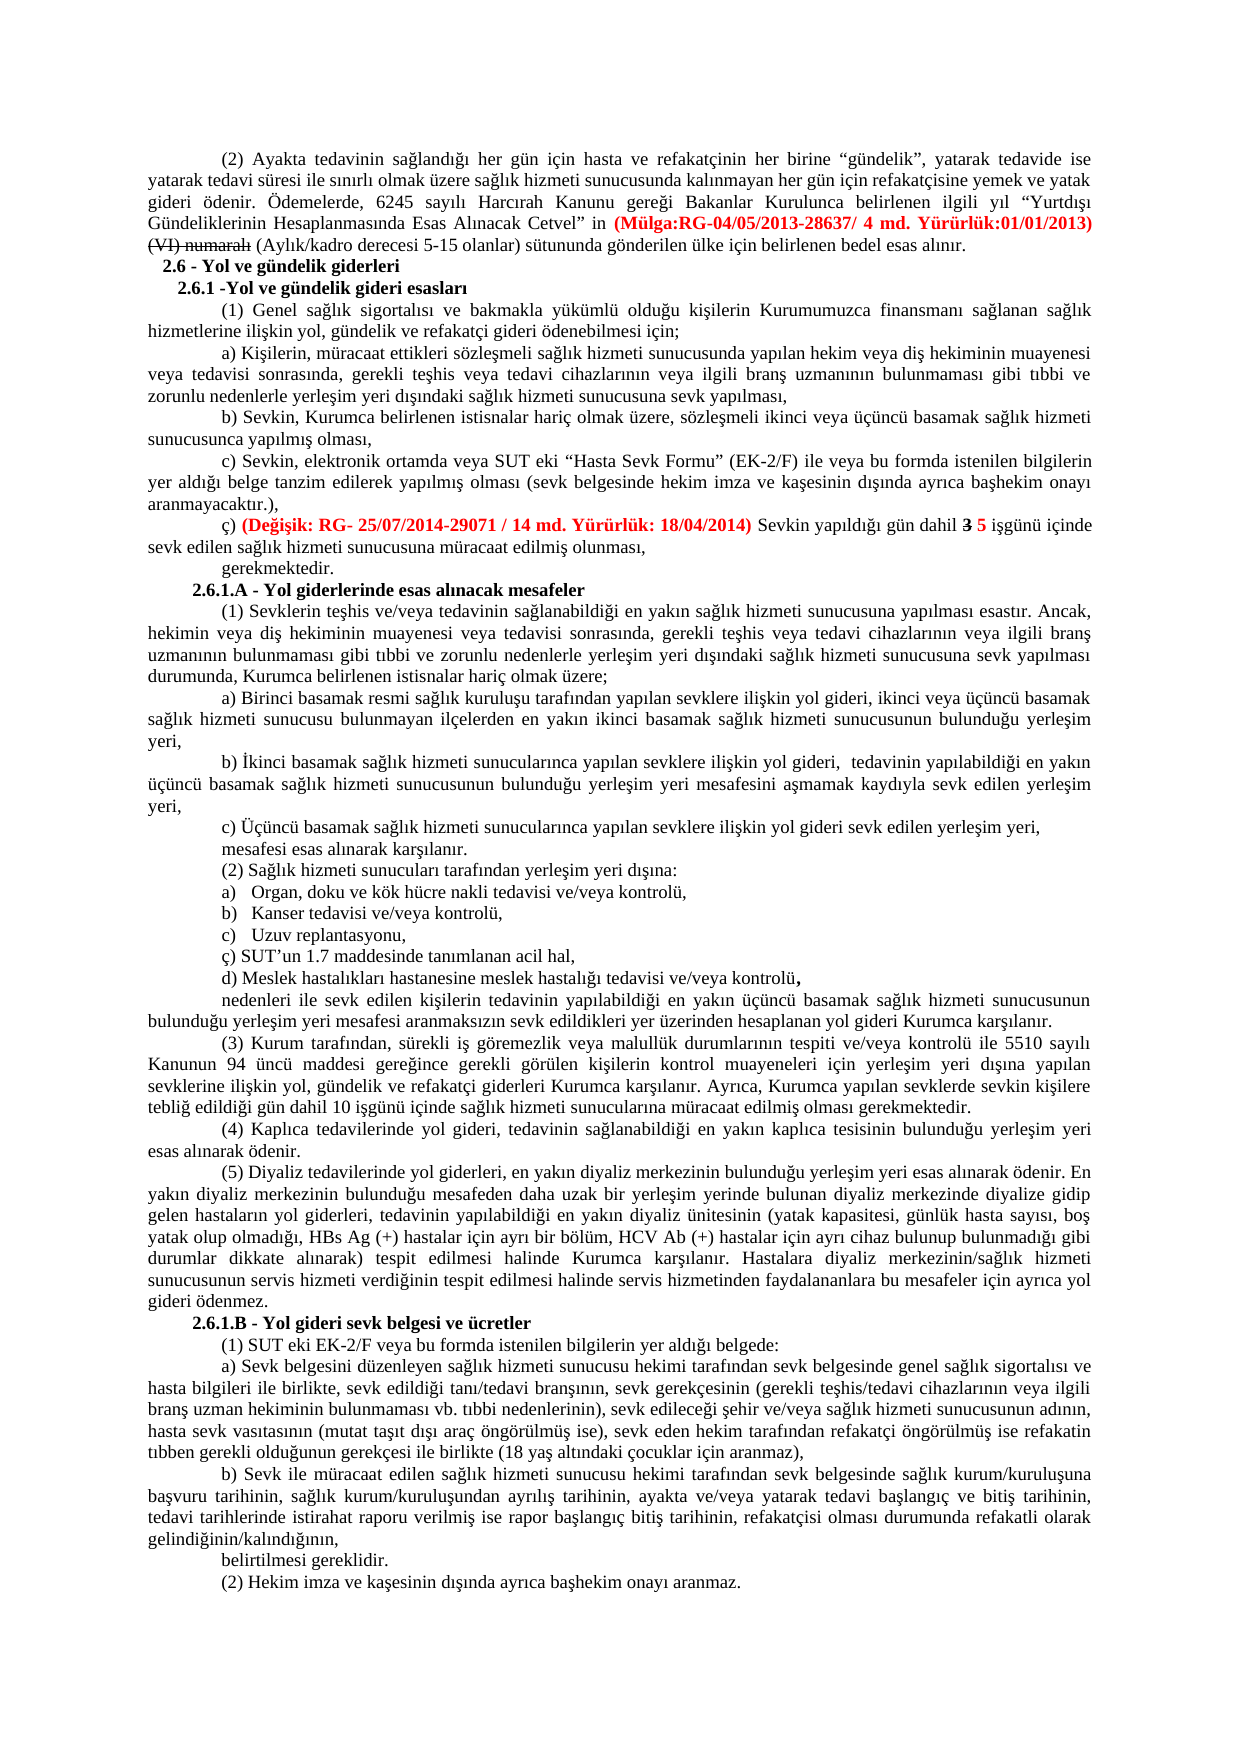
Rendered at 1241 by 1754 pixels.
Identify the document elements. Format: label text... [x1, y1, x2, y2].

subtitle 2.6.1.B - Yol gideri sevk belgesi ve ücretler [148, 1484, 1093, 1506]
list Uzuv replantasyonu, [148, 1096, 1093, 1118]
text (2) Sağlık hizmeti sunucuları tarafından yerleşim yeri dışına: [148, 1032, 1093, 1053]
text d) Meslek hastalıkları hastanesine meslek hastalığı tedavisi ve/veya kontrolü, [148, 1139, 1093, 1161]
subtitle 2.6.1.A - Yol giderlerinde esas alınacak mesafeler [148, 751, 1093, 773]
subtitle 2.6.1 -Yol ve gündelik gideri esasları [148, 449, 1093, 471]
text mesafesi esas alınarak karşılanır. [148, 1010, 1093, 1032]
text ç) (Değişik: RG- 25/07/2014-29071 / 14 md. Yürürlük: 18/04/2014) Sevkin yapıldığı gün dahil 3 5 işgünü içinde sevk edilen sağlık hizmeti sunucusuna müracaat edilmiş olunması, [148, 687, 1093, 730]
subtitle 2.6 - Yol ve gündelik giderleri [148, 428, 1093, 449]
text (1) Sevklerin teşhis ve/veya tedavinin sağlanabildiği en yakın sağlık hizmeti sunucusuna yapılması esastır. Ancak, hekimin veya diş hekiminin muayenesi veya tedavisi sonrasında, gerekli teşhis veya tedavi cihazlarının veya ilgili branş uzmanının bulunmaması gibi tıbbi ve zorunlu nedenlerle yerleşim yeri dışındaki sağlık hizmeti sunucusuna sevk yapılması durumunda, Kurumca belirlenen istisnalar hariç olmak üzere; [148, 773, 1093, 859]
text (2) Tedavi/tetkik için yurt dışına gönderilen kişinin tedavi/tetkik sırasında ölümü hâlinde, cenazesinin nakil gideri ile varsa refakatçisinin yurda dönüş yol giderleri de Kurumca karşılanır. [148, 191, 1093, 234]
text c) Üçüncü basamak sağlık hizmeti sunucularınca yapılan sevklere ilişkin yol gideri sevk edilen yerleşim yeri, [148, 988, 1093, 1010]
text a) Kişilerin, müracaat ettikleri sözleşmeli sağlık hizmeti sunucusunda yapılan hekim veya diş hekiminin muayenesi veya tedavisi sonrasında, gerekli teşhis veya tedavi cihazlarının veya ilgili branş uzmanının bulunmaması gibi tıbbi ve zorunlu nedenlerle yerleşim yeri dışındaki sağlık hizmeti sunucusuna sevk yapılması, [148, 514, 1093, 579]
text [148, 148, 1093, 191]
text (5) Diyaliz tedavilerinde yol giderleri, en yakın diyaliz merkezinin bulunduğu yerleşim yeri esas alınarak ödenir. En yakın diyaliz merkezinin bulunduğu mesafeden daha uzak bir yerleşim yerinde bulunan diyaliz merkezinde diyalize gidip gelen hastaların yol giderleri, tedavinin yapılabildiği en yakın diyaliz ünitesinin (yatak kapasitesi, günlük hasta sayısı, boş yatak olup olmadığı, HBs Ag (+) hastalar için ayrı bir bölüm, HCV Ab (+) hastalar için ayrı cihaz bulunup bulunmadığı gibi durumlar dikkate alınarak) tespit edilmesi halinde Kurumca karşılanır. Hastalara diyaliz merkezinin/sağlık hizmeti sunucusunun servis hizmeti verdiğinin tespit edilmesi halinde servis hizmetinden faydalananlara bu mesafeler için ayrıca yol gideri ödenmez. [148, 1333, 1093, 1484]
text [148, 1528, 1093, 1592]
text a) Birinci basamak resmi sağlık kuruluşu tarafından yapılan sevklere ilişkin yol gideri, ikinci veya üçüncü basamak sağlık hizmeti sunucusu bulunmayan ilçelerden en yakın ikinci basamak sağlık hizmeti sunucusunun bulunduğu yerleşim yeri, [148, 859, 1093, 924]
text b) Sevkin, Kurumca belirlenen istisnalar hariç olmak üzere, sözleşmeli ikinci veya üçüncü basamak sağlık hizmeti sunucusunca yapılmış olması, [148, 579, 1093, 622]
text gerekmektedir. [148, 730, 1093, 751]
list Kanser tedavisi ve/veya kontrolü, [148, 1075, 1093, 1096]
text ç) SUT’un 1.7 maddesinde tanımlanan acil hal, [148, 1118, 1093, 1139]
list Organ, doku ve kök hücre nakli tedavisi ve/veya kontrolü, [148, 1053, 1093, 1075]
text (4) Kaplıca tedavilerinde yol gideri, tedavinin sağlanabildiği en yakın kaplıca tesisinin bulunduğu yerleşim yeri esas alınarak ödenir. [148, 1290, 1093, 1333]
text (1) Genel sağlık sigortalısı ve bakmakla yükümlü olduğu kişilerin Kurumumuzca finansmanı sağlanan sağlık hizmetlerine ilişkin yol, gündelik ve refakatçi gideri ödenebilmesi için; [148, 471, 1093, 514]
text (3) Kurum tarafından, sürekli iş göremezlik veya malullük durumlarının tespiti ve/veya kontrolü ile 5510 sayılı Kanunun 94 üncü maddesi gereğince gerekli görülen kişilerin kontrol muayeneleri için yerleşim yeri dışına yapılan sevklerine ilişkin yol, gündelik ve refakatçi giderleri Kurumca karşılanır. Ayrıca, Kurumca yapılan sevklerde sevkin kişilere tebliğ edildiği gün dahil 10 işgünü içinde sağlık hizmeti sunucularına müracaat edilmiş olması gerekmektedir. [148, 1204, 1093, 1290]
text nedenleri ile sevk edilen kişilerin tedavinin yapılabildiği en yakın üçüncü basamak sağlık hizmeti sunucusunun bulunduğu yerleşim yeri mesafesi aranmaksızın sevk edildikleri yer üzerinden hesaplanan yol gideri Kurumca karşılanır. [148, 1161, 1093, 1204]
text (2) Ayakta tedavinin sağlandığı her gün için hasta ve refakatçinin her birine “gündelik”, yatarak tedavide ise yatarak tedavi süresi ile sınırlı olmak üzere sağlık hizmeti sunucusunda kalınmayan her gün için refakatçisine yemek ve yatak gideri ödenir. Ödemelerde, 6245 sayılı Harcırah Kanunu gereği Bakanlar Kurulunca belirlenen ilgili yıl “Yurtdışı Gündeliklerinin Hesaplanmasında Esas Alınacak Cetvel” in (Mülga:RG-04/05/2013-28637/ 4 md. Yürürlük:01/01/2013) (VI) numaralı (Aylık/kadro derecesi 5-15 olanlar) sütununda gönderilen ülke için belirlenen bedel esas alınır. [148, 320, 1093, 428]
text c) Sevkin, elektronik ortamda veya SUT eki “Hasta Sevk Formu” (EK-2/F) ile veya bu formda istenilen bilgilerin yer aldığı belge tanzim edilerek yapılmış olması (sevk belgesinde hekim imza ve kaşesinin dışında ayrıca başhekim onayı aranmayacaktır.), [148, 622, 1093, 687]
text (1) SUT eki EK-2/F veya bu formda istenilen bilgilerin yer aldığı belgede: [148, 1506, 1093, 1528]
subtitle 2.5.3.C-2 - Gündelik [148, 234, 1093, 255]
text (1) Yurt dışına gönderilen hasta ile raporda öngörülmesi halinde bir kişiyle sınırlı olmak üzere refakatçisine (18 yaşını doldurmamış kişiler için refakatçi öngörülme şartı aranmaz) gündelik/yemek ve yatak gideri ödemesi işlemleri aşağıda belirtilen düzenlemeye göre yürütülecektir. [148, 255, 1093, 320]
text b) İkinci basamak sağlık hizmeti sunucularınca yapılan sevklere ilişkin yol gideri, tedavinin yapılabildiği en yakın üçüncü basamak sağlık hizmeti sunucusunun bulunduğu yerleşim yeri mesafesini aşmamak kaydıyla sevk edilen yerleşim yeri, [148, 924, 1093, 988]
